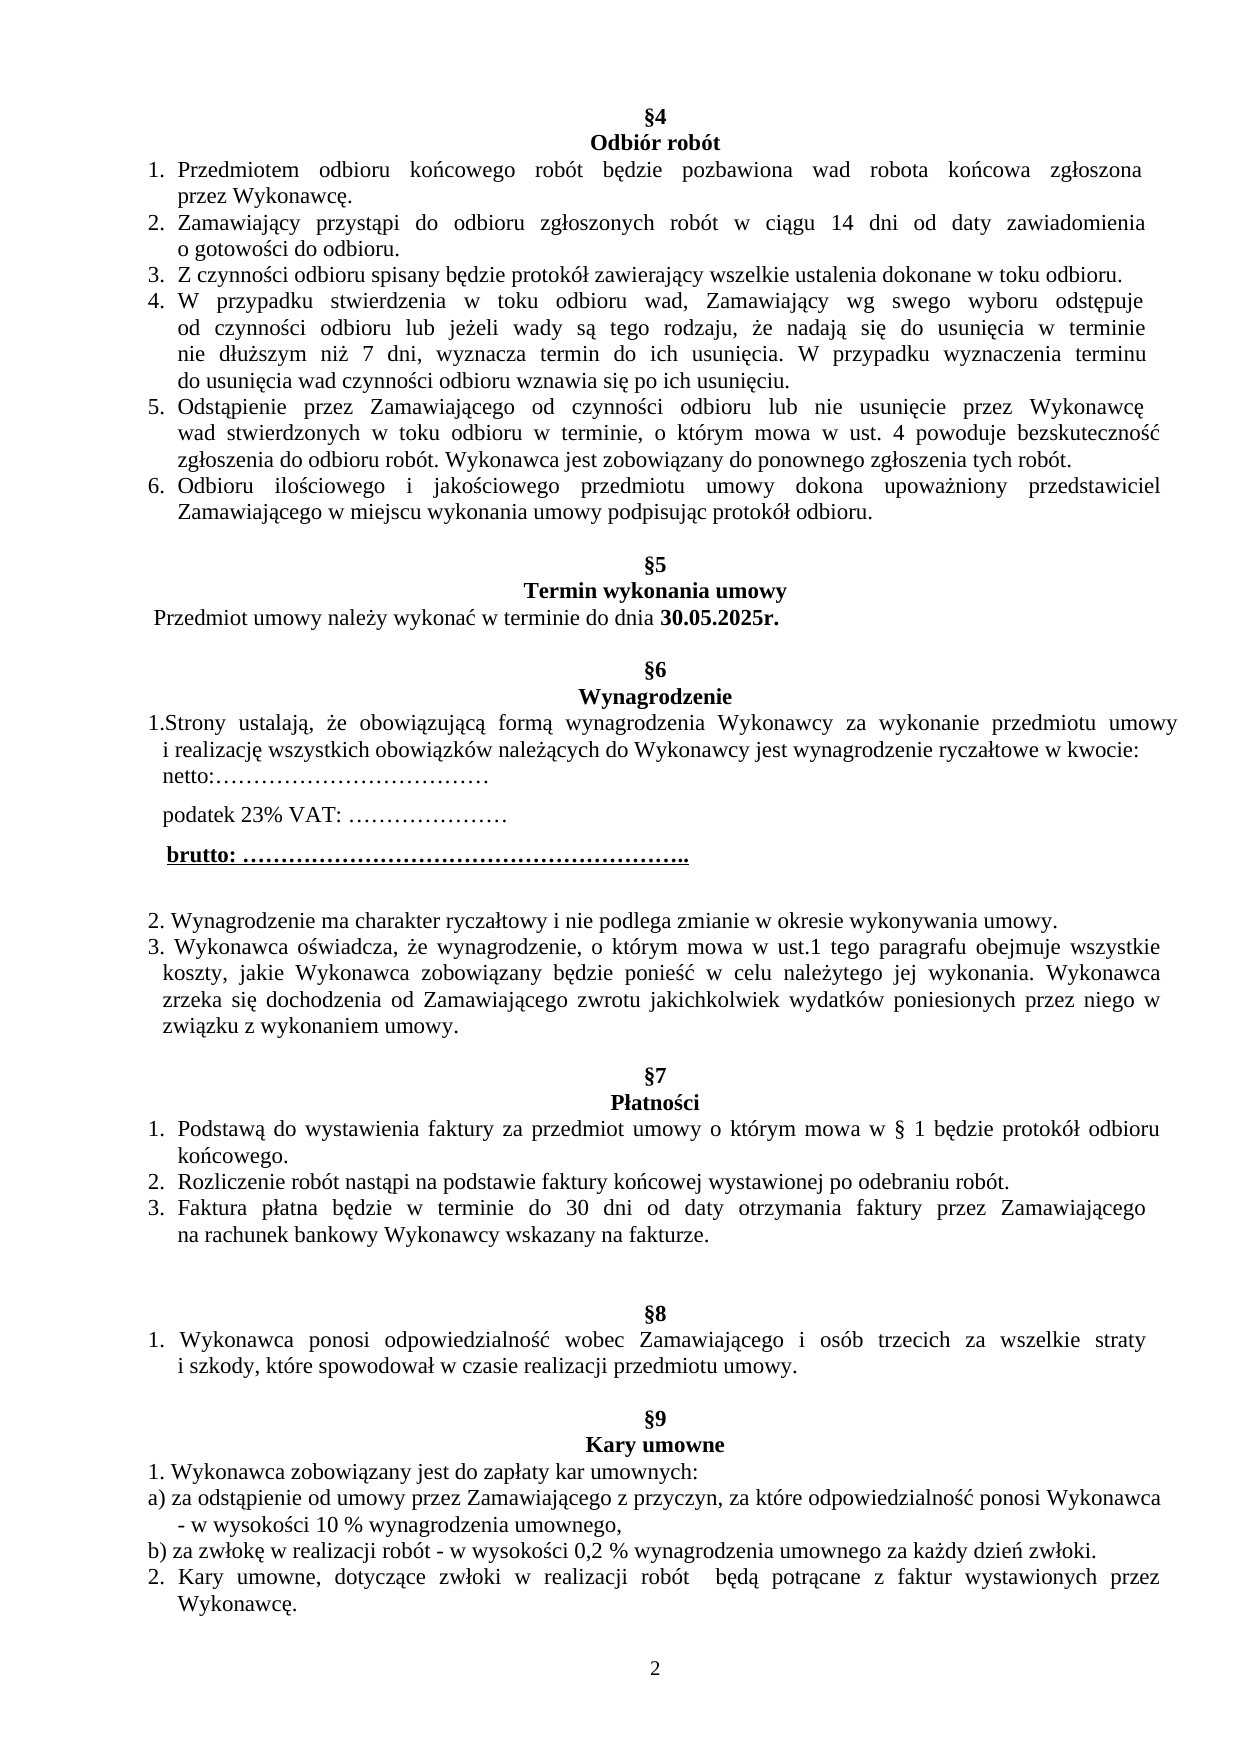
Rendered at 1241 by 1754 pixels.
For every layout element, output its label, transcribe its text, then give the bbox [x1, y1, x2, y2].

text §4 [148, 103, 1162, 129]
text 1.Strony ustalają, że obowiązującą formą wynagrodzenia Wykonawcy za wykonanie przedmiotu umowy i realizację wszystkich obowiązków należących do Wykonawcy jest wynagrodzenie ryczałtowe w kwocie: [148, 709, 1179, 762]
text Wynagrodzenie [148, 683, 1162, 709]
text 2. Kary umowne, dotyczące zwłoki w realizacji robót będą potrącane z faktur wystawionych przez Wykonawcę. [148, 1563, 1162, 1616]
text Płatności [148, 1089, 1162, 1115]
text 3. Wykonawca oświadcza, że wynagrodzenie, o którym mowa w ust.1 tego paragrafu obejmuje wszystkie koszty, jakie Wykonawca zobowiązany będzie ponieść w celu należytego jej wykonania. Wykonawca zrzeka się dochodzenia od Zamawiającego zwrotu jakichkolwiek wydatków poniesionych przez niego w związku z wykonaniem umowy. [148, 933, 1162, 1038]
list Podstawą do wystawienia faktury za przedmiot umowy o którym mowa w § 1 będzie protokół odbioru końcowego. [148, 1115, 1162, 1168]
text Termin wykonania umowy [148, 577, 1162, 604]
text 4. W przypadku stwierdzenia w toku odbioru wad, Zamawiający wg swego wyboru odstępuje od czynności odbioru lub jeżeli wady są tego rodzaju, że nadają się do usunięcia w terminie nie dłuższym niż 7 dni, wyznacza termin do ich usunięcia. W przypadku wyznaczenia terminu do usunięcia wad czynności odbioru wznawia się po ich usunięciu. [148, 288, 1162, 393]
list Faktura płatna będzie w terminie do 30 dni od daty otrzymania faktury przez Zamawiającego na rachunek bankowy Wykonawcy wskazany na fakturze. [148, 1194, 1162, 1247]
text §6 [148, 657, 1162, 683]
text §8 [148, 1300, 1162, 1326]
text Przedmiot umowy należy wykonać w terminie do dnia 30.05.2025r. [148, 604, 1162, 630]
text Odbiór robót [148, 129, 1162, 156]
text 5. Odstąpienie przez Zamawiającego od czynności odbioru lub nie usunięcie przez Wykonawcę wad stwierdzonych w toku odbioru w terminie, o którym mowa w ust. 4 powoduje bezskuteczność zgłoszenia do odbioru robót. Wykonawca jest zobowiązany do ponownego zgłoszenia tych robót. [148, 393, 1162, 472]
text Kary umowne [148, 1432, 1162, 1458]
text podatek 23% VAT: ………………… [162, 801, 1162, 828]
list Przedmiotem odbioru końcowego robót będzie pozbawiona wad robota końcowa zgłoszona przez Wykonawcę. [148, 156, 1162, 208]
text 2. Zamawiający przystąpi do odbioru zgłoszonych robót w ciągu 14 dni od daty zawiadomienia o gotowości do odbioru. [148, 208, 1162, 261]
text brutto: ………………………………………………….. [166, 841, 1162, 867]
text b) za zwłokę w realizacji robót - w wysokości 0,2 % wynagrodzenia umownego za każdy dzień zwłoki. [148, 1537, 1162, 1563]
text 3. Z czynności odbioru spisany będzie protokół zawierający wszelkie ustalenia dokonane w toku odbioru. [148, 261, 1162, 288]
text §9 [148, 1405, 1162, 1432]
text 1. Wykonawca zobowiązany jest do zapłaty kar umownych: [148, 1458, 1162, 1484]
text §5 [148, 551, 1162, 577]
text §7 [148, 1063, 1162, 1089]
text 6. Odbioru ilościowego i jakościowego przedmiotu umowy dokona upoważniony przedstawiciel Zamawiającego w miejscu wykonania umowy podpisując protokół odbioru. [148, 472, 1162, 525]
list Rozliczenie robót nastąpi na podstawie faktury końcowej wystawionej po odebraniu robót. [148, 1168, 1162, 1194]
text netto:……………………………… [162, 762, 1162, 788]
text 2. Wynagrodzenie ma charakter ryczałtowy i nie podlega zmianie w okresie wykonywania umowy. [148, 907, 1162, 933]
text 1. Wykonawca ponosi odpowiedzialność wobec Zamawiającego i osób trzecich za wszelkie straty i szkody, które spowodował w czasie realizacji przedmiotu umowy. [148, 1326, 1162, 1379]
text a) za odstąpienie od umowy przez Zamawiającego z przyczyn, za które odpowiedzialność ponosi Wykonawca - w wysokości 10 % wynagrodzenia umownego, [148, 1484, 1162, 1537]
